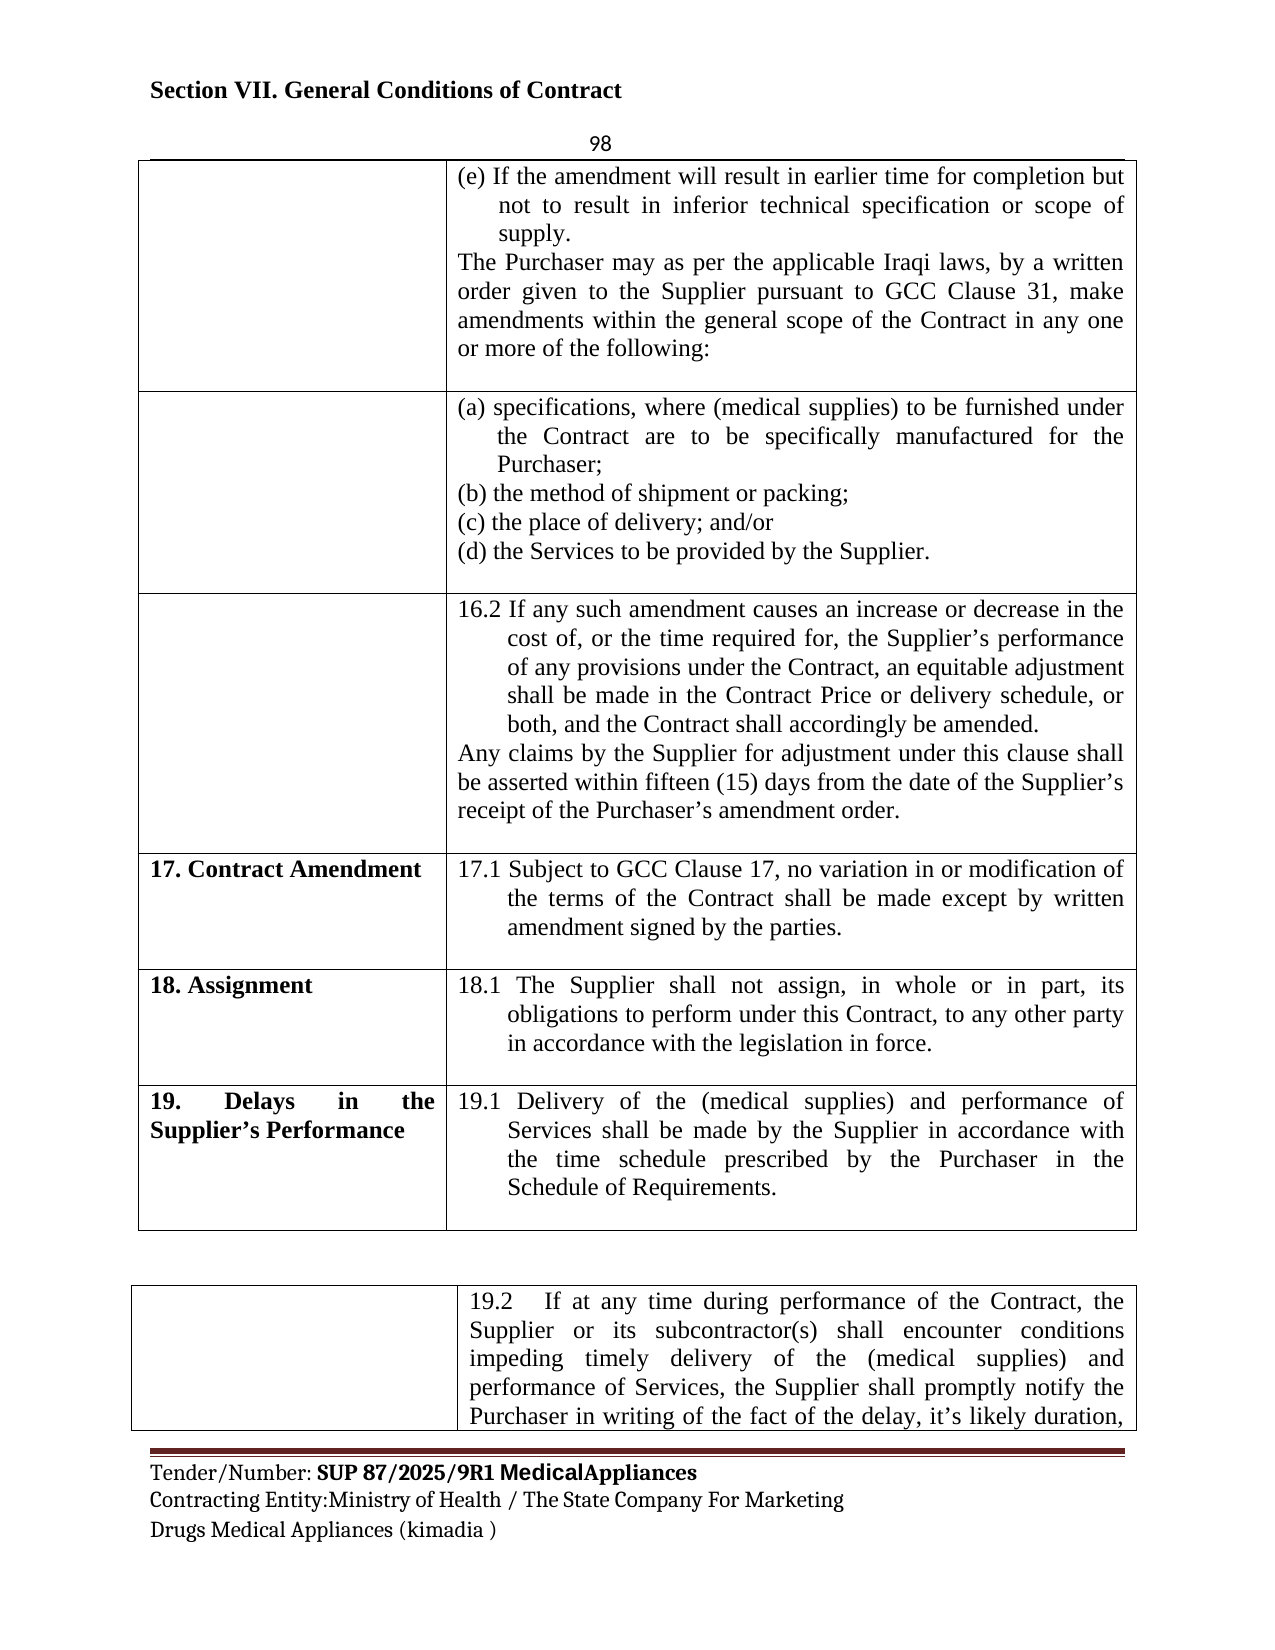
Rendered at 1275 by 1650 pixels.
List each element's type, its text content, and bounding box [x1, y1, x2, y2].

table_header [132, 1286, 457, 1430]
table_cell 16.2 If any such amendment causes an increase or decrease in the cost of, or the time required for, the Supplier’s performance of any provisions under the Contract, an equitable adjustment shall be made in the Contract Price or delivery schedule, or both, and the Contract shall accordingly be amended. Any claims by the Supplier for adjustment under this clause shall be asserted within fifteen (15) days from the date of the Supplier’s receipt of the Purchaser’s amendment order. [447, 594, 1136, 853]
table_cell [139, 161, 446, 391]
table_cell [139, 594, 446, 853]
table_cell 17. Contract Amendment [139, 854, 446, 969]
table_cell 19. Delays in the Supplier’s Performance [139, 1086, 446, 1230]
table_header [458, 1286, 1136, 1430]
table_cell 18.1 The Supplier shall not assign, in whole or in part, its obligations to perform under this Contract, to any other party in accordance with the legislation in force. [447, 970, 1136, 1085]
table_cell (a) specifications, where (medical supplies) to be furnished under the Contract are to be specifically manufactured for the Purchaser; (b) the method of shipment or packing; (c) the place of delivery; and/or (d) the Services to be provided by the Supplier. [447, 392, 1136, 593]
table_cell 18. Assignment [139, 970, 446, 1085]
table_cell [447, 161, 1136, 391]
table_cell 17.1 Subject to GCC Clause 17, no variation in or modification of the terms of the Contract shall be made except by written amendment signed by the parties. [447, 854, 1136, 969]
table_cell [139, 392, 446, 593]
table_cell 19.1 Delivery of the (medical supplies) and performance of Services shall be made by the Supplier in accordance with the time schedule prescribed by the Purchaser in the Schedule of Requirements. [447, 1086, 1136, 1230]
